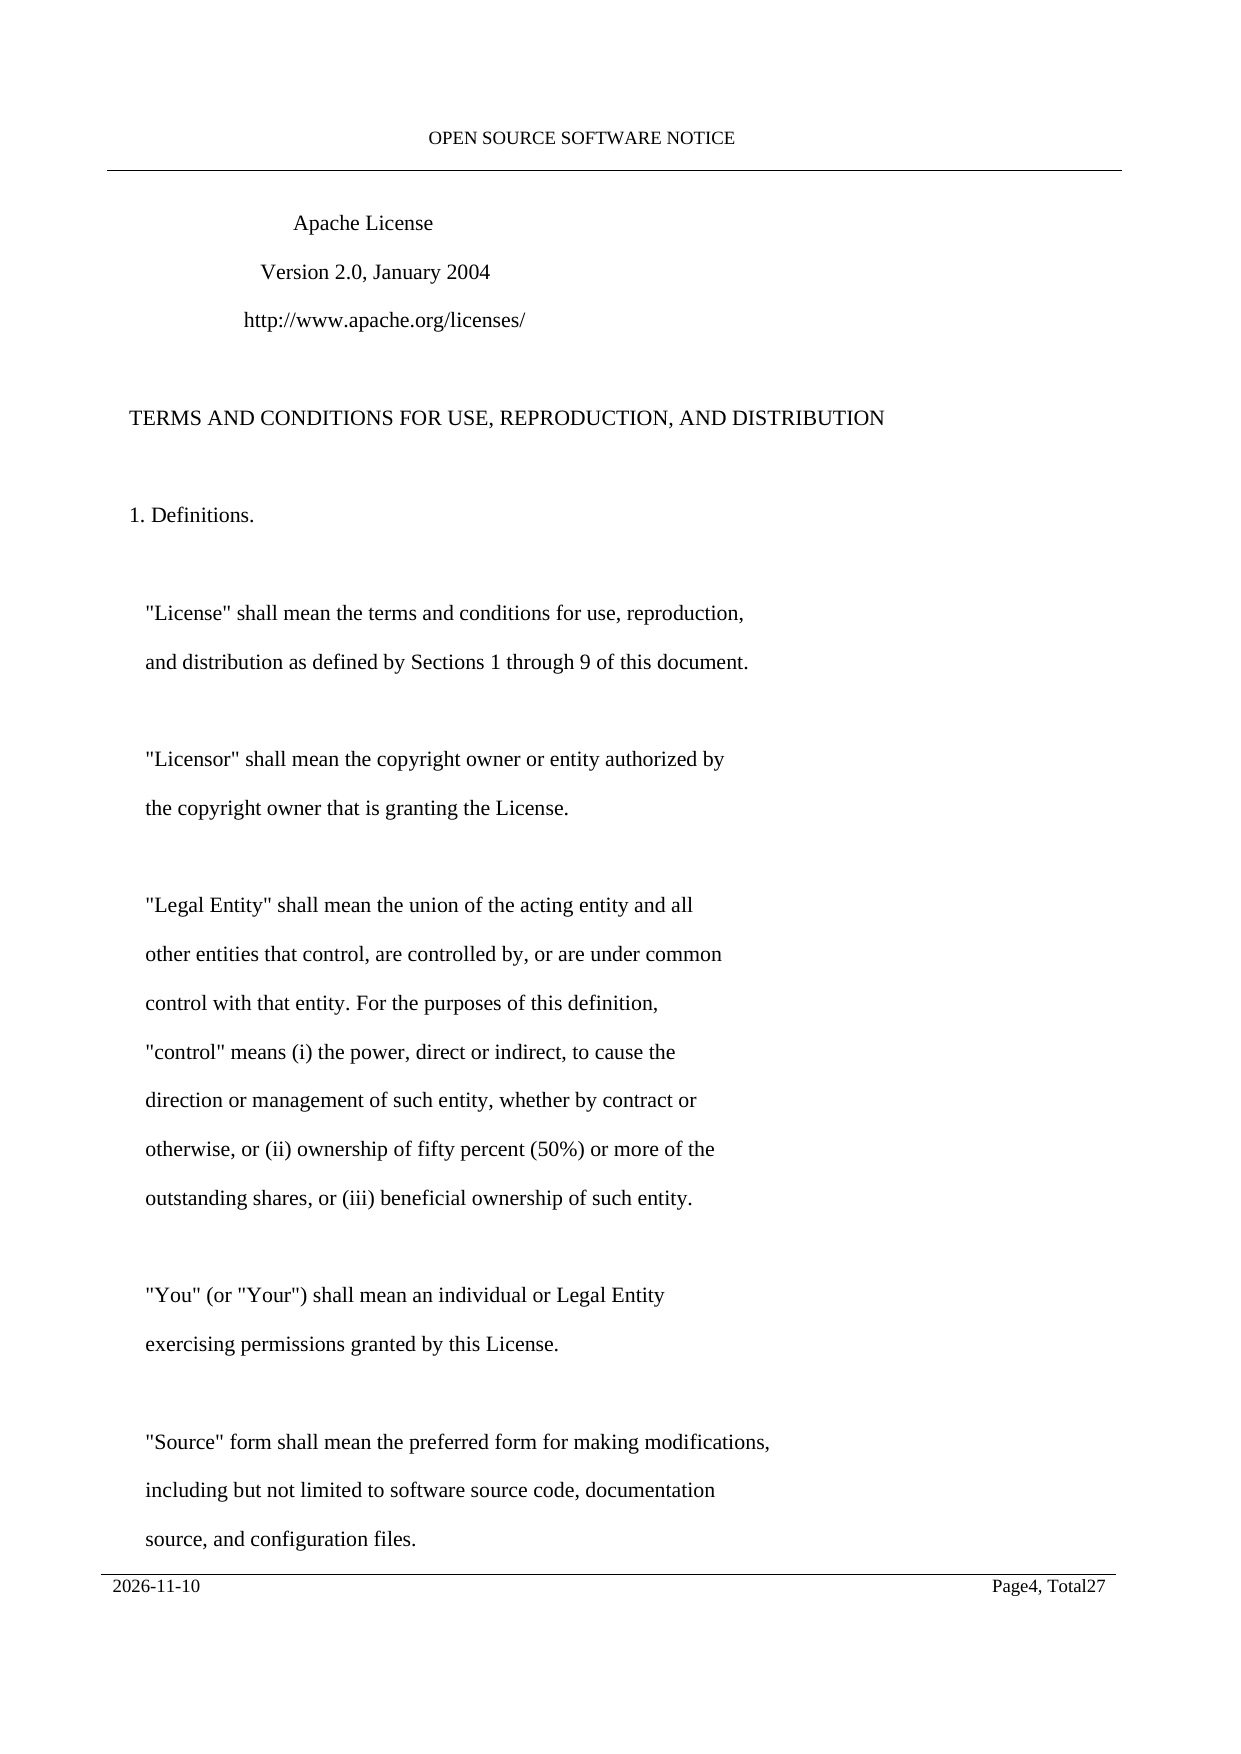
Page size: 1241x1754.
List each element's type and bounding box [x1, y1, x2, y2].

text [112, 206, 1128, 1555]
